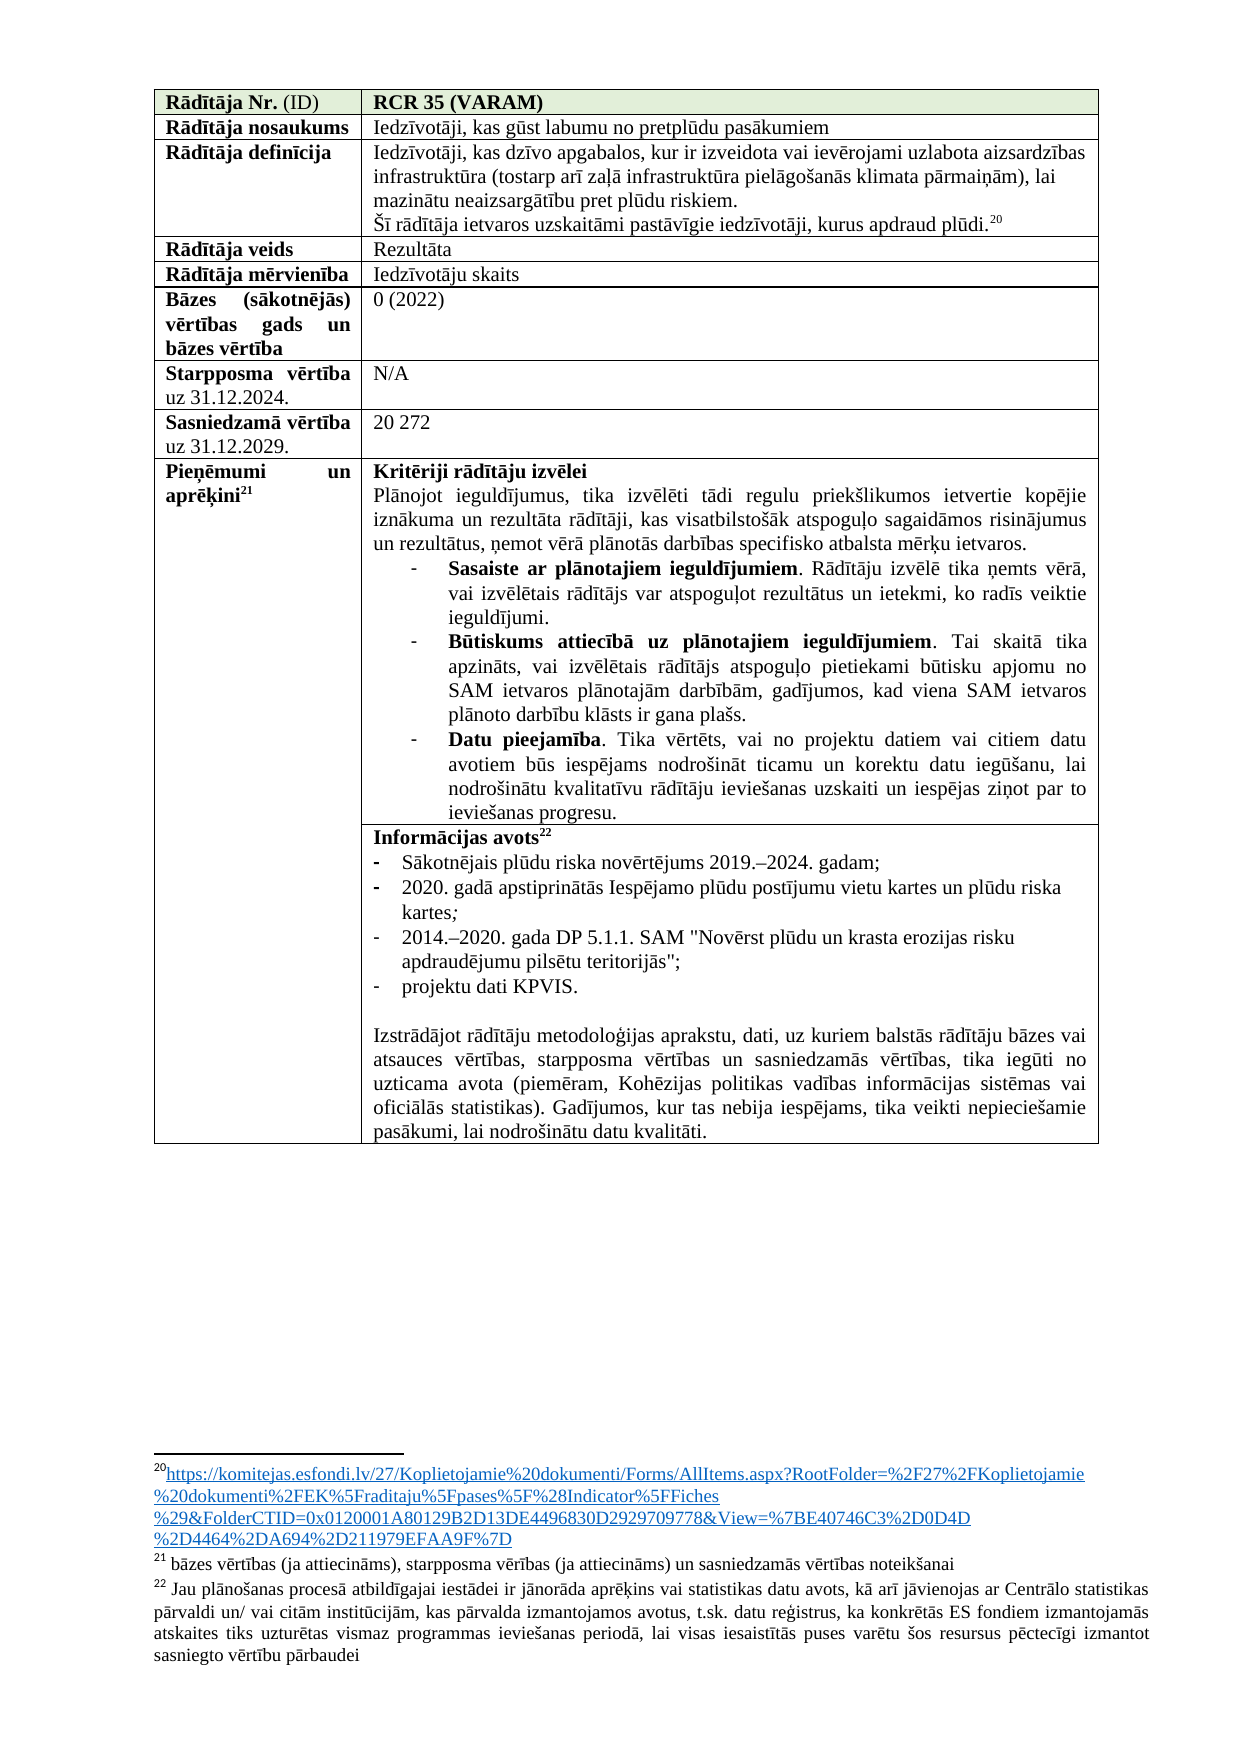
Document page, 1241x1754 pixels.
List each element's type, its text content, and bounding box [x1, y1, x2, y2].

table_cell Starpposma vērtība uz 31.12.2024. [155, 361, 361, 409]
table_cell Sasniedzamā vērtība uz 31.12.2029. [155, 410, 361, 458]
table_cell 20 272 [362, 410, 1098, 458]
table_cell Kritēriji rādītāju izvēlei Plānojot ieguldījumus, tika izvēlēti tādi regulu priekšlikumos ietvertie kopējie iznākuma un rezultāta rādītāji, kas visatbilstošāk atspoguļo sagaidāmos risinājumus un rezultātus, ņemot vērā plānotās darbības specifisko atbalsta mērķu ietvaros. Sasaiste ar plānotajiem ieguldījumiem. Rādītāju izvēlē tika ņemts vērā, vai izvēlētais rādītājs var atspoguļot rezultātus un ietekmi, ko radīs veiktie ieguldījumi. Būtiskums attiecībā uz plānotajiem ieguldījumiem. Tai skaitā tika apzināts, vai izvēlētais rādītājs atspoguļo pietiekami būtisku apjomu no SAM ietvaros plānotajām darbībām, gadījumos, kad viena SAM ietvaros plānoto darbību klāsts ir gana plašs. Datu pieejamība. Tika vērtēts, vai no projektu datiem vai citiem datu avotiem būs iespējams nodrošināt ticamu un korektu datu iegūšanu, lai nodrošinātu kvalitatīvu rādītāju ieviešanas uzskaiti un iespējas ziņot par to ieviešanas progresu. [362, 459, 1098, 824]
table_cell Iedzīvotāji, kas gūst labumu no pretplūdu pasākumiem [362, 115, 1098, 139]
table_cell Iedzīvotāju skaits [362, 262, 1098, 286]
table_cell Pieņēmumi un aprēķini [155, 459, 361, 1143]
table_header Rādītāja Nr. (ID) [155, 90, 361, 114]
table_cell Rādītāja veids [155, 237, 361, 261]
table_cell Rādītāja mērvienība [155, 262, 361, 286]
table_cell Rādītāja nosaukums [155, 115, 361, 139]
table_cell N/A [362, 361, 1098, 409]
table_cell Iedzīvotāji, kas dzīvo apgabalos, kur ir izveidota vai ievērojami uzlabota aizsardzības infrastruktūra (tostarp arī zaļā infrastruktūra pielāgošanās klimata pārmaiņām), lai mazinātu neaizsargātību pret plūdu riskiem. Šī rādītāja ietvaros uzskaitāmi pastāvīgie iedzīvotāji, kurus apdraud plūdi. [362, 140, 1098, 236]
table_cell Rezultāta [362, 237, 1098, 261]
table_header RCR 35 (VARAM) [362, 90, 1098, 114]
table_cell Informācijas avots Sākotnējais plūdu riska novērtējums 2019.–2024. gadam; 2020. gadā apstiprinātās Iespējamo plūdu postījumu vietu kartes un plūdu riska kartes; 2014.–2020. gada DP 5.1.1. SAM "Novērst plūdu un krasta erozijas risku apdraudējumu pilsētu teritorijās"; projektu dati KPVIS. Izstrādājot rādītāju metodoloģijas aprakstu, dati, uz kuriem balstās rādītāju bāzes vai atsauces vērtības, starpposma vērtības un sasniedzamās vērtības, tika iegūti no uzticama avota (piemēram, Kohēzijas politikas vadības informācijas sistēmas vai oficiālās statistikas). Gadījumos, kur tas nebija iespējams, tika veikti nepieciešamie pasākumi, lai nodrošinātu datu kvalitāti. [362, 825, 1098, 1143]
table_cell Rādītāja definīcija [155, 140, 361, 236]
table_cell 0 (2022) [362, 288, 1098, 359]
table_cell Bāzes (sākotnējās) vērtības gads un bāzes vērtība [155, 288, 361, 359]
